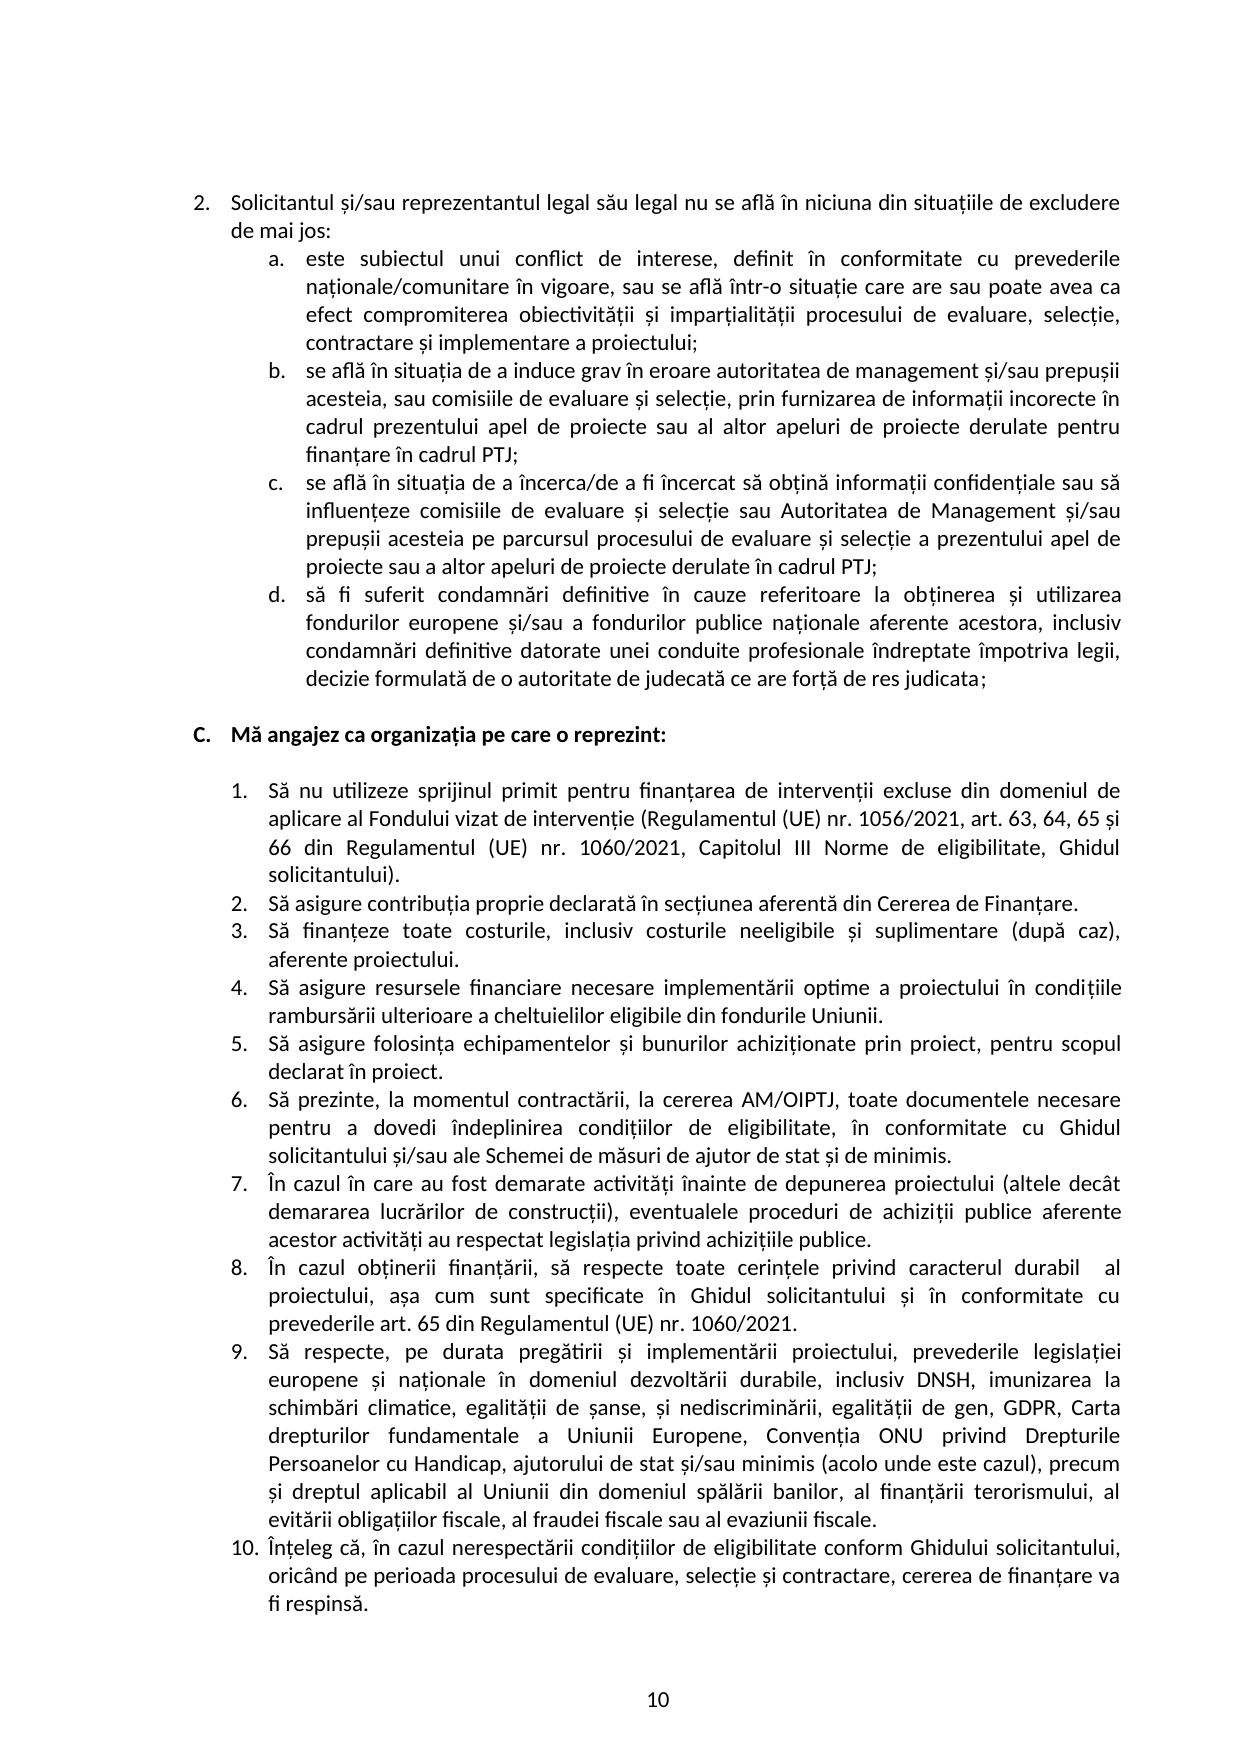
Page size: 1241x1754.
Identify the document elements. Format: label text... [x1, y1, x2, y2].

list să fi suferit condamnări definitive în cauze referitoare la obţinerea şi utilizarea fondurilor europene şi/sau a fondurilor publice naţionale aferente acestora, inclusiv condamnări definitive datorate unei conduite profesionale îndreptate împotriva legii, decizie formulată de o autoritate de judecată ce are forță de res judicata; [268, 580, 1122, 692]
list Înțeleg că, în cazul nerespectării condițiilor de eligibilitate conform Ghidului solicitantului, oricând pe perioada procesului de evaluare, selecție și contractare, cererea de finanțare va fi respinsă. [231, 1533, 1122, 1617]
list se află în situația de a încerca/de a fi încercat să obțină informații confidențiale sau să influențeze comisiile de evaluare și selecție sau Autoritatea de Management și/sau prepușii acesteia pe parcursul procesului de evaluare și selecție a prezentului apel de proiecte sau a altor apeluri de proiecte derulate în cadrul PTJ; [268, 468, 1122, 580]
list Să asigure resursele financiare necesare implementării optime a proiectului în condiţiile rambursării ulterioare a cheltuielilor eligibile din fondurile Uniunii. [231, 973, 1122, 1029]
list Mă angajez ca organizația pe care o reprezint: [193, 721, 1122, 748]
list este subiectul unui conflict de interese, definit în conformitate cu prevederile naționale/comunitare în vigoare, sau se află într-o situație care are sau poate avea ca efect compromiterea obiectivității și imparțialității procesului de evaluare, selecție, contractare și implementare a proiectului; [268, 244, 1122, 356]
list se află în situația de a induce grav în eroare autoritatea de management și/sau prepușii acesteia, sau comisiile de evaluare și selecție, prin furnizarea de informații incorecte în cadrul prezentului apel de proiecte sau al altor apeluri de proiecte derulate pentru finanțare în cadrul PTJ; [268, 356, 1122, 468]
list În cazul obținerii finanțării, să respecte toate cerințele privind caracterul durabil al proiectului, așa cum sunt specificate în Ghidul solicitantului și în conformitate cu prevederile art. 65 din Regulamentul (UE) nr. 1060/2021. [231, 1253, 1122, 1337]
list Să asigure folosința echipamentelor şi bunurilor achiziţionate prin proiect, pentru scopul declarat în proiect. [231, 1029, 1122, 1085]
list Să prezinte, la momentul contractării, la cererea AM/OIPTJ, toate documentele necesare pentru a dovedi îndeplinirea condițiilor de eligibilitate, în conformitate cu Ghidul solicitantului și/sau ale Schemei de măsuri de ajutor de stat și de minimis. [231, 1085, 1122, 1169]
list Să finanţeze toate costurile, inclusiv costurile neeligibile și suplimentare (după caz), aferente proiectului. [231, 917, 1122, 973]
list Să respecte, pe durata pregătirii şi implementării proiectului, prevederile legislaţiei europene şi naţionale în domeniul dezvoltării durabile, inclusiv DNSH, imunizarea la schimbări climatice, egalităţii de şanse, şi nediscriminării, egalităţii de gen, GDPR, Carta drepturilor fundamentale a Uniunii Europene, Convenția ONU privind Drepturile Persoanelor cu Handicap, ajutorului de stat și/sau minimis (acolo unde este cazul), precum și dreptul aplicabil al Uniunii din domeniul spălării banilor, al finanțării terorismului, al evitării obligațiilor fiscale, al fraudei fiscale sau al evaziunii fiscale. [231, 1337, 1122, 1533]
list În cazul în care au fost demarate activităţi înainte de depunerea proiectului (altele decât demararea lucrărilor de construcții), eventualele proceduri de achiziţii publice aferente acestor activităţi au respectat legislaţia privind achiziţiile publice. [231, 1169, 1122, 1253]
list Să asigure contribuţia proprie declarată în secțiunea aferentă din Cererea de Finanțare. [231, 889, 1122, 917]
list Să nu utilizeze sprijinul primit pentru finanțarea de intervenții excluse din domeniul de aplicare al Fondului vizat de intervenție (Regulamentul (UE) nr. 1056/2021, art. 63, 64, 65 și 66 din Regulamentul (UE) nr. 1060/2021, Capitolul III Norme de eligibilitate, Ghidul solicitantului). [231, 777, 1122, 889]
list Solicitantul și/sau reprezentantul legal său legal nu se află în niciuna din situațiile de excludere de mai jos: [193, 188, 1122, 244]
